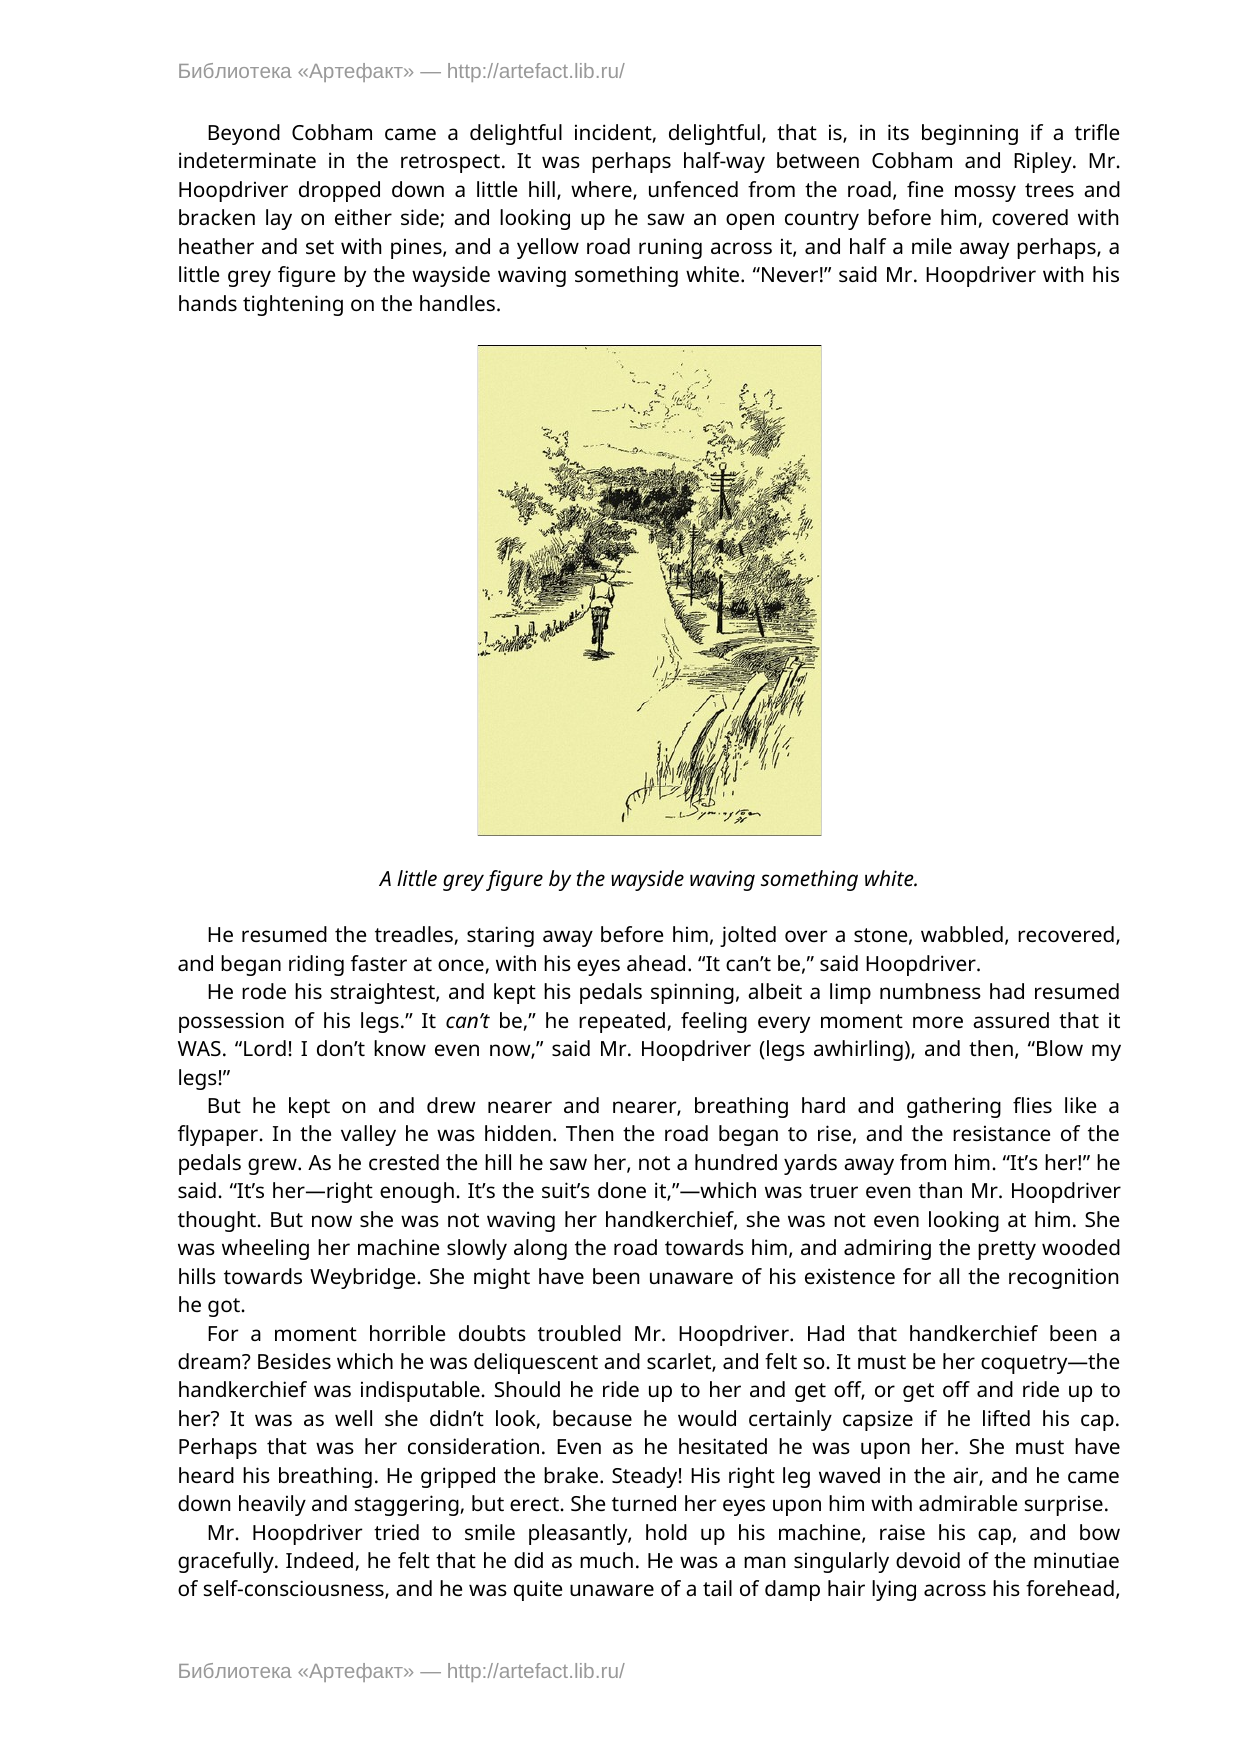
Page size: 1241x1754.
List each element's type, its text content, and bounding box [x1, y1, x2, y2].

text He resumed the treadles, staring away before him, jolted over a stone, wabbled, recovered, and began riding faster at once, with his eyes ahead. “It can’t be,” said Hoopdriver. [177, 921, 1122, 977]
text He rode his straightest, and kept his pedals spinning, albeit a limp numbness had resumed possession of his legs.” It can’t be,” he repeated, feeling every moment more assured that it WAS. “Lord! I don’t know even now,” said Mr. Hoopdriver (legs awhirling), and then, “Blow my legs!” [177, 977, 1122, 1091]
text A little grey figure by the wayside waving something white. [177, 864, 1122, 892]
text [177, 1518, 1122, 1603]
picture [477, 345, 822, 836]
text Beyond Cobham came a delightful incident, delightful, that is, in its beginning if a trifle indeterminate in the retrospect. It was perhaps half-way between Cobham and Ripley. Mr. Hoopdriver dropped down a little hill, where, unfenced from the road, fine mossy trees and bracken lay on either side; and looking up he saw an open country before him, covered with heather and set with pines, and a yellow road runing across it, and half a mile away perhaps, a little grey figure by the wayside waving something white. “Never!” said Mr. Hoopdriver with his hands tightening on the handles. [177, 118, 1122, 317]
text For a moment horrible doubts troubled Mr. Hoopdriver. Had that handkerchief been a dream? Besides which he was deliquescent and scarlet, and felt so. It must be her coquetry—the handkerchief was indisputable. Should he ride up to her and get off, or get off and ride up to her? It was as well she didn’t look, because he would certainly capsize if he lifted his cap. Perhaps that was her consideration. Even as he hesitated he was upon her. She must have heard his breathing. He gripped the brake. Steady! His right leg waved in the air, and he came down heavily and staggering, but erect. She turned her eyes upon him with admirable surprise. [177, 1319, 1122, 1518]
text But he kept on and drew nearer and nearer, breathing hard and gathering flies like a flypaper. In the valley he was hidden. Then the road began to rise, and the resistance of the pedals grew. As he crested the hill he saw her, not a hundred yards away from him. “It’s her!” he said. “It’s her—right enough. It’s the suit’s done it,”—which was truer even than Mr. Hoopdriver thought. But now she was not waving her handkerchief, she was not even looking at him. She was wheeling her machine slowly along the road towards him, and admiring the pretty wooded hills towards Weybridge. She might have been unaware of his existence for all the recognition he got. [177, 1091, 1122, 1319]
